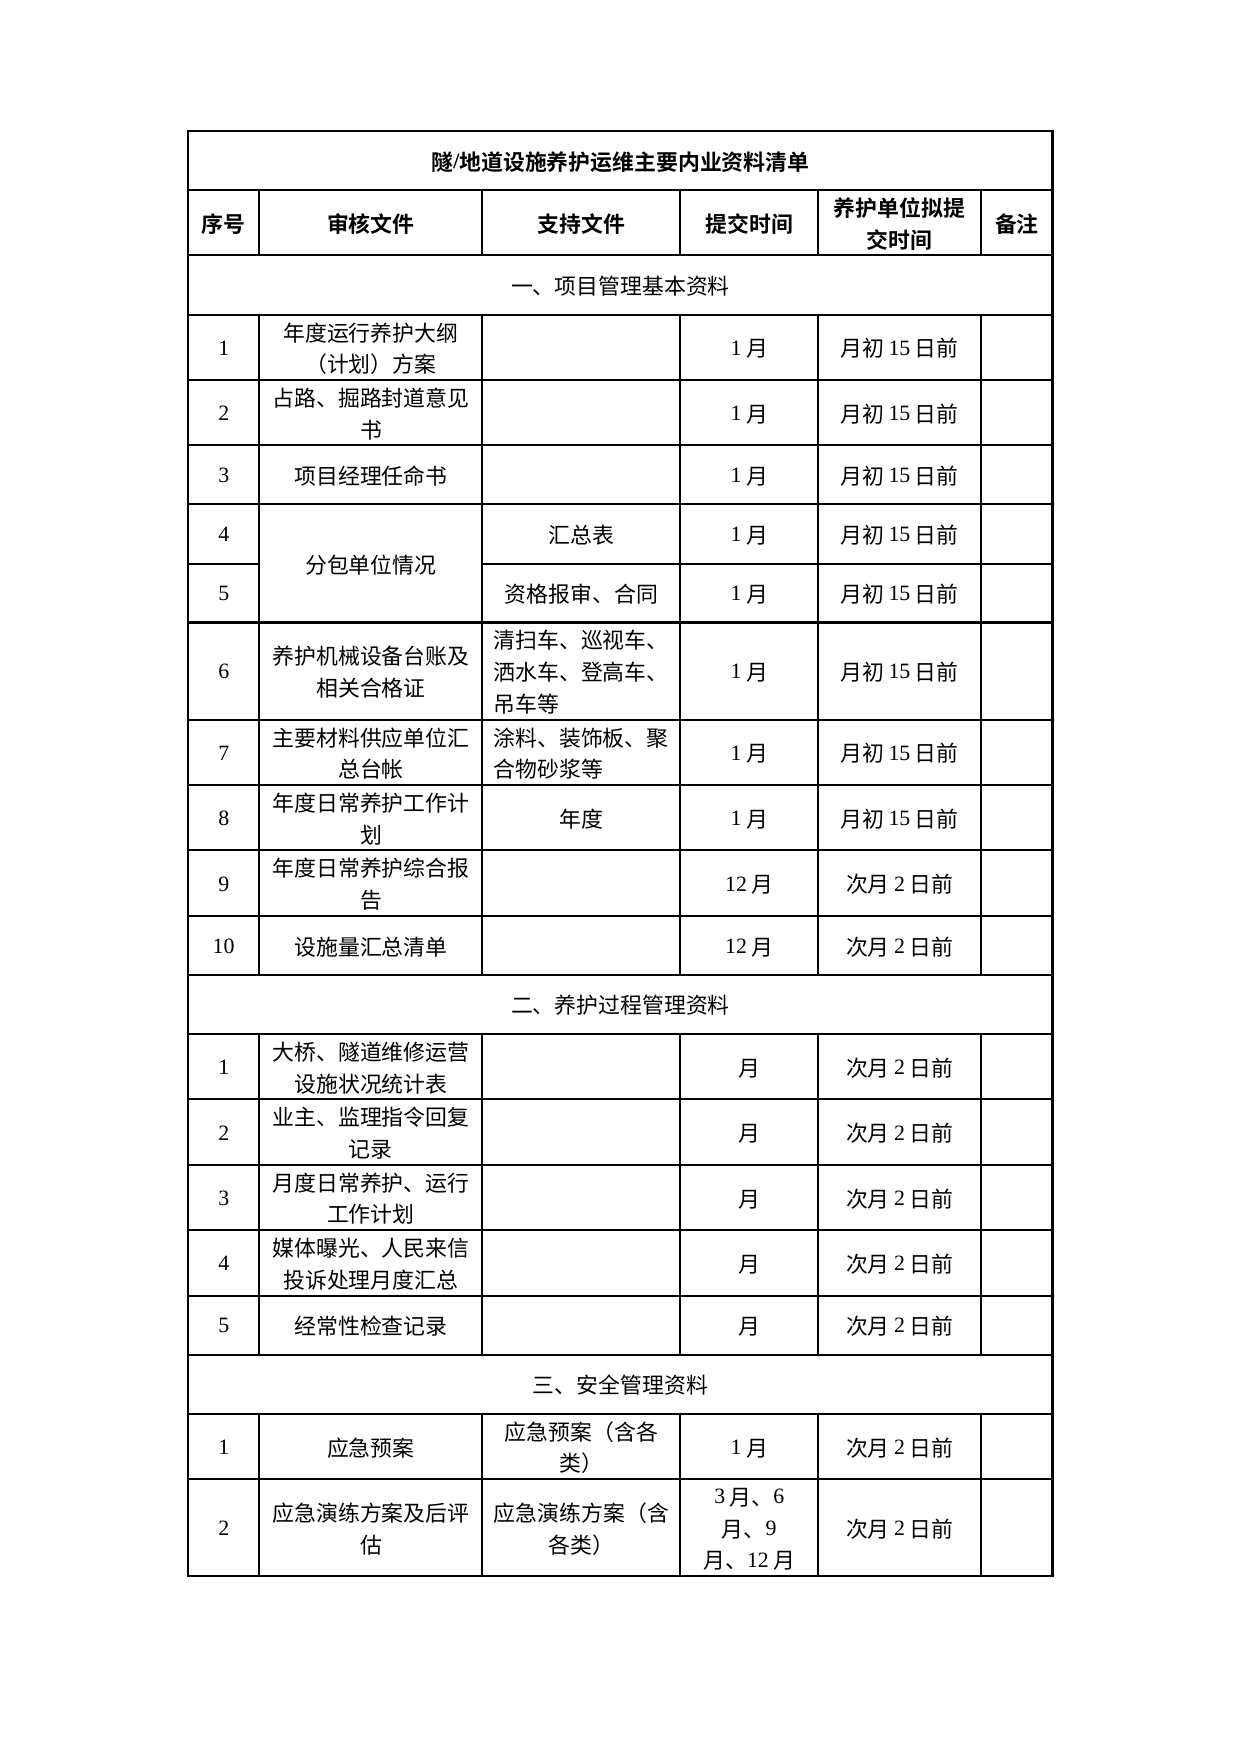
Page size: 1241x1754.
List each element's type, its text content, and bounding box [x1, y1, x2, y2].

table_cell 主要材料供应单位汇总台帐 [260, 721, 481, 784]
table_cell 10 [189, 917, 258, 974]
table_cell 备注 [982, 191, 1051, 254]
table_cell 12月 [681, 917, 817, 974]
table_cell 序号 [189, 191, 258, 254]
table_cell 提交时间 [681, 191, 817, 254]
table_cell 二、养护过程管理资料 [189, 976, 1051, 1033]
table_cell 1月 [681, 1415, 817, 1478]
table_cell 月度日常养护、运行工作计划 [260, 1166, 481, 1229]
table_cell 年度日常养护综合报告 [260, 851, 481, 915]
table_cell [483, 1231, 679, 1294]
table_cell 年度日常养护工作计划 [260, 786, 481, 849]
table_header 隧/地道设施养护运维主要内业资料清单 [189, 132, 1051, 189]
table_cell 次月2日前 [819, 917, 980, 974]
table_cell 月初15日前 [819, 565, 980, 621]
table_cell 1月 [681, 316, 817, 379]
table_cell [982, 565, 1051, 621]
table_cell 月初15日前 [819, 624, 980, 718]
table_cell [982, 316, 1051, 379]
table_cell 1月 [681, 505, 817, 562]
table_cell [483, 1035, 679, 1098]
table_cell 三、安全管理资料 [189, 1356, 1051, 1413]
table_cell [982, 1297, 1051, 1354]
table_cell [982, 1480, 1051, 1575]
table_cell 3 [189, 1166, 258, 1229]
table_cell 5 [189, 565, 258, 621]
table_cell 媒体曝光、人民来信投诉处理月度汇总 [260, 1231, 481, 1294]
table_cell [982, 721, 1051, 784]
table_cell [982, 446, 1051, 503]
table_cell 1 [189, 1035, 258, 1098]
table_cell 项目经理任命书 [260, 446, 481, 503]
table_cell 清扫车、巡视车、洒水车、登高车、吊车等 [483, 624, 679, 718]
table_cell 6 [189, 624, 258, 718]
table_cell 月初15日前 [819, 446, 980, 503]
table_cell 一、项目管理基本资料 [189, 256, 1051, 313]
table_cell [483, 1166, 679, 1229]
table_cell 支持文件 [483, 191, 679, 254]
table_cell [982, 624, 1051, 718]
table_cell 月初15日前 [819, 721, 980, 784]
table_cell 次月2日前 [819, 1297, 980, 1354]
table_cell 1 [189, 1415, 258, 1478]
table_cell [483, 917, 679, 974]
table_cell 月初15日前 [819, 381, 980, 444]
table_cell 资格报审、合同 [483, 565, 679, 621]
table_cell 4 [189, 1231, 258, 1294]
table_cell 3 [189, 446, 258, 503]
table_cell [982, 1035, 1051, 1098]
table_cell 月 [681, 1166, 817, 1229]
table_cell 月 [681, 1100, 817, 1164]
table_cell 汇总表 [483, 505, 679, 562]
table_cell 8 [189, 786, 258, 849]
table_cell 次月2日前 [819, 1035, 980, 1098]
table_cell 审核文件 [260, 191, 481, 254]
table_cell 应急预案（含各类） [483, 1415, 679, 1478]
table_cell [982, 1166, 1051, 1229]
table_cell 经常性检查记录 [260, 1297, 481, 1354]
table_cell 月初15日前 [819, 786, 980, 849]
table_cell [982, 851, 1051, 915]
table_cell 4 [189, 505, 258, 562]
table_cell 月 [681, 1231, 817, 1294]
table_cell 设施量汇总清单 [260, 917, 481, 974]
table_cell [483, 381, 679, 444]
table_cell 7 [189, 721, 258, 784]
table_cell 次月2日前 [819, 1166, 980, 1229]
table_cell 月初15日前 [819, 316, 980, 379]
table_cell 应急演练方案（含各类） [483, 1480, 679, 1575]
table_cell 养护单位拟提交时间 [819, 191, 980, 254]
table_cell [483, 1297, 679, 1354]
table_cell 1 [189, 316, 258, 379]
table_cell 业主、监理指令回复记录 [260, 1100, 481, 1164]
table_cell 应急演练方案及后评估 [260, 1480, 481, 1575]
table_cell [982, 1415, 1051, 1478]
table_cell 涂料、装饰板、聚合物砂浆等 [483, 721, 679, 784]
table_cell [982, 917, 1051, 974]
table_cell [483, 316, 679, 379]
table_cell [982, 786, 1051, 849]
table_cell 月 [681, 1035, 817, 1098]
table_cell 12月 [681, 851, 817, 915]
table_cell [982, 1231, 1051, 1294]
table_cell 9 [189, 851, 258, 915]
table_cell 养护机械设备台账及相关合格证 [260, 624, 481, 718]
table_cell [982, 1100, 1051, 1164]
table_cell [483, 446, 679, 503]
table_cell 应急预案 [260, 1415, 481, 1478]
table_cell [483, 851, 679, 915]
table_cell 占路、掘路封道意见书 [260, 381, 481, 444]
table_cell 1月 [681, 446, 817, 503]
table_cell 次月2日前 [819, 851, 980, 915]
table_cell [982, 505, 1051, 562]
table_cell 次月2日前 [819, 1480, 980, 1575]
table_cell 1月 [681, 721, 817, 784]
table_cell 5 [189, 1297, 258, 1354]
table_cell 月 [681, 1297, 817, 1354]
table_cell 2 [189, 1480, 258, 1575]
table_cell 年度 [483, 786, 679, 849]
table_cell 分包单位情况 [260, 505, 481, 621]
table_cell [483, 1100, 679, 1164]
table_cell 1月 [681, 786, 817, 849]
table_cell [982, 381, 1051, 444]
table_cell 2 [189, 1100, 258, 1164]
table_cell 月初15日前 [819, 505, 980, 562]
table_cell 大桥、隧道维修运营设施状况统计表 [260, 1035, 481, 1098]
table_cell 次月2日前 [819, 1100, 980, 1164]
table_cell 1月 [681, 381, 817, 444]
table_cell 年度运行养护大纲（计划）方案 [260, 316, 481, 379]
table_cell 3月、6月、9月、12月 [681, 1480, 817, 1575]
table_cell 2 [189, 381, 258, 444]
table_cell 次月2日前 [819, 1231, 980, 1294]
table_cell 次月2日前 [819, 1415, 980, 1478]
table_cell 1月 [681, 624, 817, 718]
table_cell 1月 [681, 565, 817, 621]
